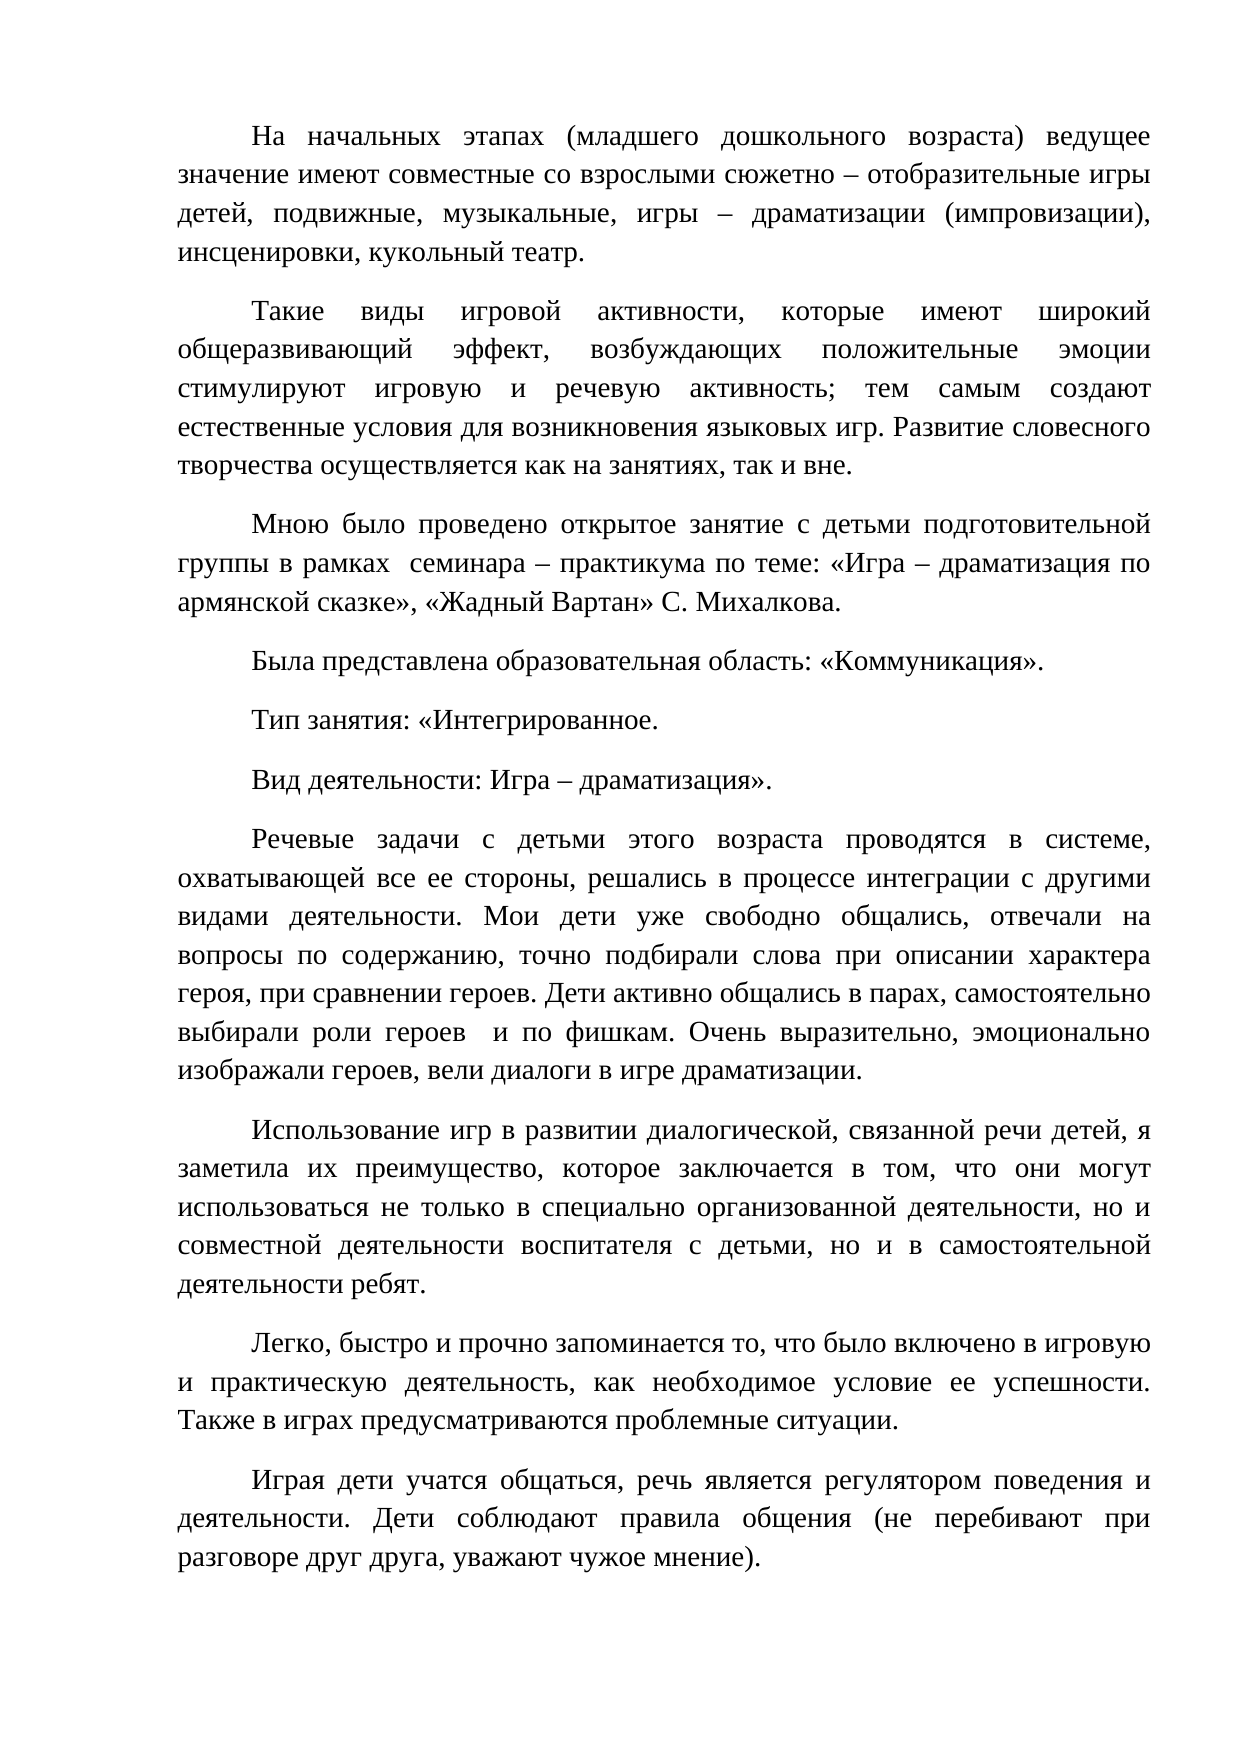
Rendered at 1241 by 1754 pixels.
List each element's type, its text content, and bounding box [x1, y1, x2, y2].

text Такие виды игровой активности, которые имеют широкий общеразвивающий эффект, возбуждающих положительные эмоции стимулируют игровую и речевую активность; тем самым создают естественные условия для возникновения языковых игр. Развитие словесного творчества осуществляется как на занятиях, так и вне. [177, 293, 1152, 481]
text Вид деятельности: Игра – драматизация». [177, 762, 1152, 795]
text Была представлена образовательная область: «Коммуникация». [177, 643, 1152, 677]
text Тип занятия: «Интегрированное. [177, 702, 1152, 736]
text Легко, быстро и прочно запоминается то, что было включено в игровую и практическую деятельность, как необходимое условие ее успешности. Также в играх предусматриваются проблемные ситуации. [177, 1325, 1152, 1436]
text На начальных этапах (младшего дошкольного возраста) ведущее значение имеют совместные со взрослыми сюжетно – отобразительные игры детей, подвижные, музыкальные, игры – драматизации (импровизации), инсценировки, кукольный театр. [177, 118, 1152, 267]
text Использование игр в развитии диалогической, связанной речи детей, я заметила их преимущество, которое заключается в том, что они могут использоваться не только в специально организованной деятельности, но и совместной деятельности воспитателя с детьми, но и в самостоятельной деятельности ребят. [177, 1112, 1152, 1299]
text Речевые задачи с детьми этого возраста проводятся в системе, охватывающей все ее стороны, решались в процессе интеграции с другими видами деятельности. Мои дети уже свободно общались, отвечали на вопросы по содержанию, точно подбирали слова при описании характера героя, при сравнении героев. Дети активно общались в парах, самостоятельно выбирали роли героев и по фишкам. Очень выразительно, эмоционально изображали героев, вели диалоги в игре драматизации. [177, 821, 1152, 1086]
text Играя дети учатся общаться, речь является регулятором поведения и деятельности. Дети соблюдают правила общения (не перебивают при разговоре друг друга, уважают чужое мнение). [177, 1462, 1152, 1572]
text Мною было проведено открытое занятие с детьми подготовительной группы в рамках семинара – практикума по теме: «Игра – драматизация по армянской сказке», «Жадный Вартан» С. Михалкова. [177, 507, 1152, 617]
